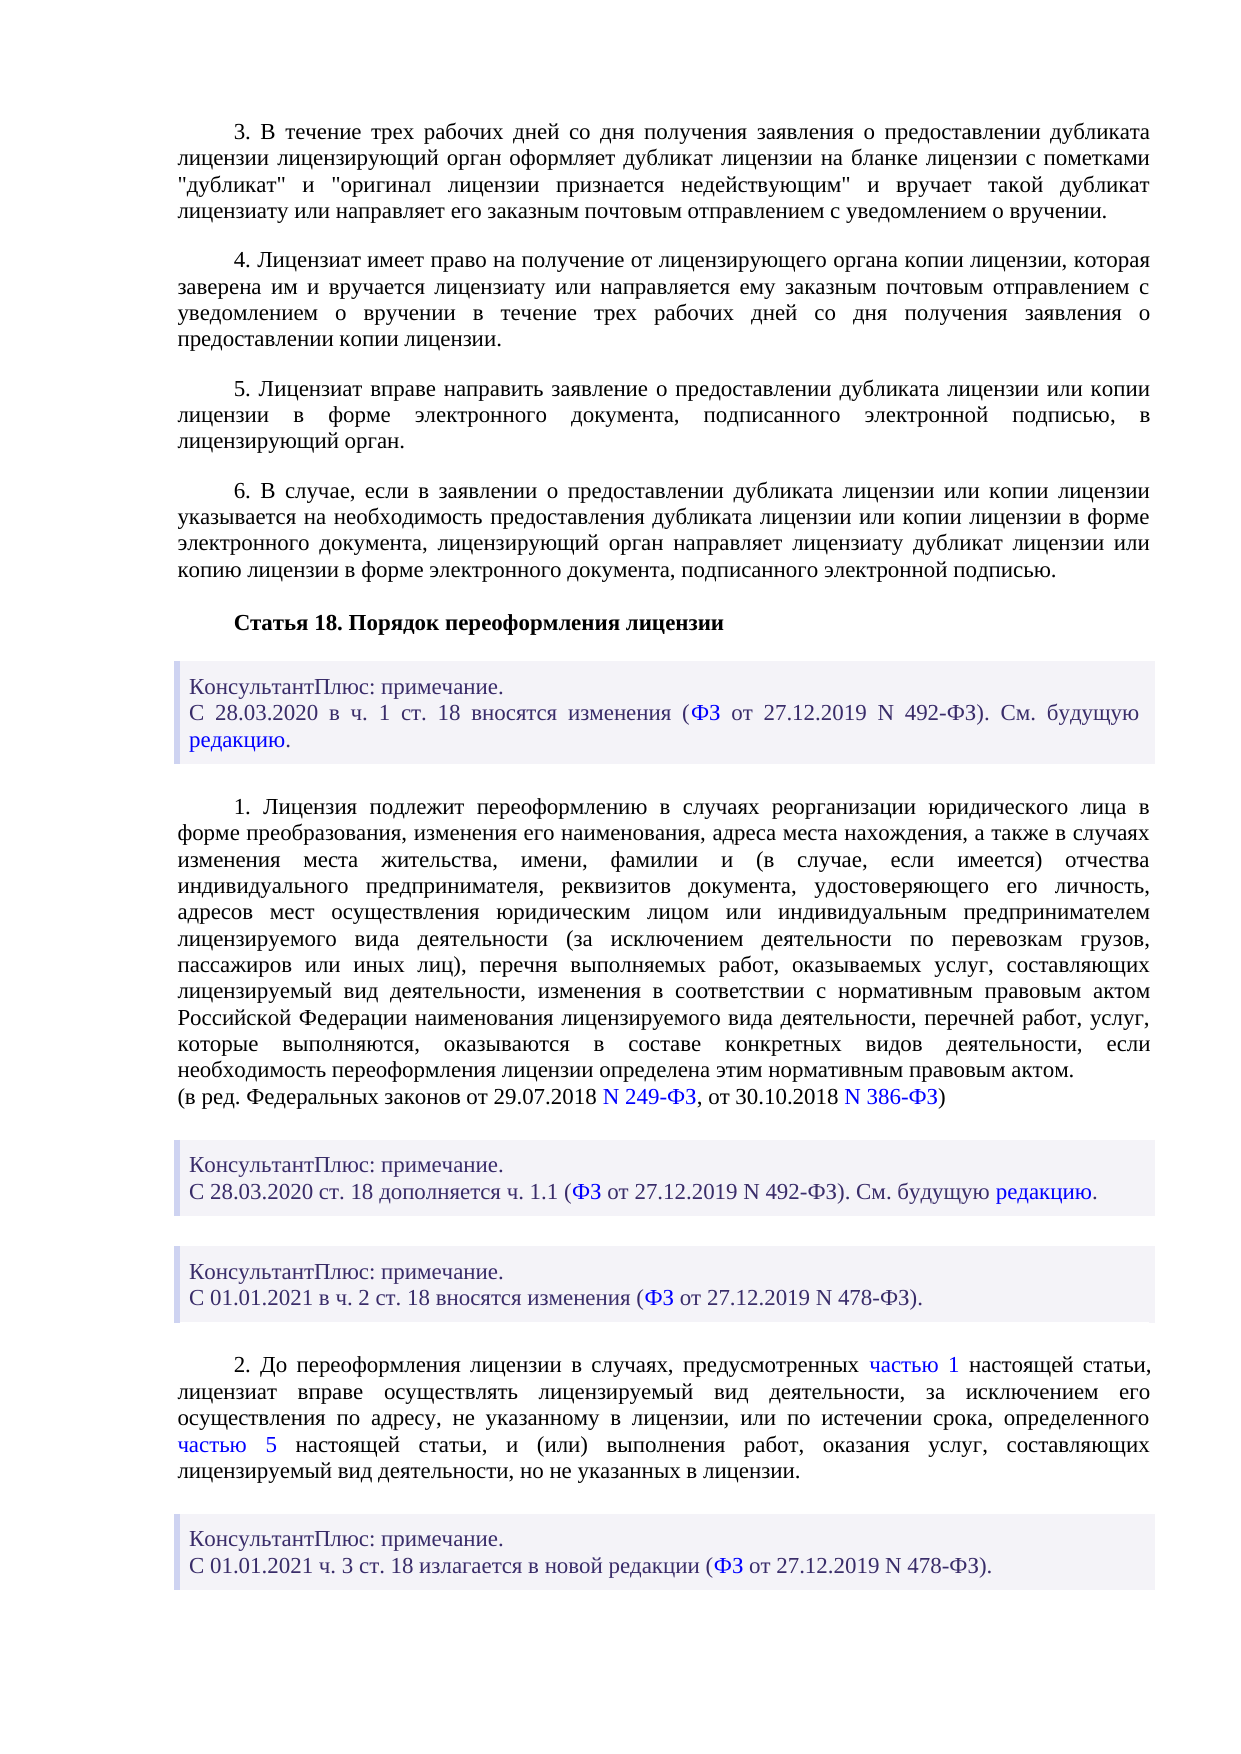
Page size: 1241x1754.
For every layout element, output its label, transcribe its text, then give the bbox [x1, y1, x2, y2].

text 6. В случае, если в заявлении о предоставлении дубликата лицензии или копии лицензии указывается на необходимость предоставления дубликата лицензии или копии лицензии в форме электронного документа, лицензирующий орган направляет лицензиату дубликат лицензии или копию лицензии в форме электронного документа, подписанного электронной подписью. [177, 477, 1152, 582]
text 2. До переоформления лицензии в случаях, предусмотренных частью 1 настоящей статьи, лицензиат вправе осуществлять лицензируемый вид деятельности, за исключением его осуществления по адресу, не указанному в лицензии, или по истечении срока, определенного частью 5 настоящей статьи, и (или) выполнения работ, оказания услуг, составляющих лицензируемый вид деятельности, но не указанных в лицензии. [177, 1352, 1152, 1483]
table_header КонсультантПлюс: примечание. С 01.01.2021 ч. 3 ст. 18 излагается в новой редакции (ФЗ от 27.12.2019 N 478-ФЗ). [180, 1514, 1149, 1590]
text 5. Лицензиат вправе направить заявление о предоставлении дубликата лицензии или копии лицензии в форме электронного документа, подписанного электронной подписью, в лицензирующий орган. [177, 375, 1152, 454]
title Статья 18. Порядок переоформления лицензии [177, 608, 1152, 635]
text 4. Лицензиат имеет право на получение от лицензирующего органа копии лицензии, которая заверена им и вручается лицензиату или направляется ему заказным почтовым отправлением с уведомлением о вручении в течение трех рабочих дней со дня получения заявления о предоставлении копии лицензии. [177, 246, 1152, 352]
table_header КонсультантПлюс: примечание. С 01.01.2021 в ч. 2 ст. 18 вносятся изменения (ФЗ от 27.12.2019 N 478-ФЗ). [180, 1246, 1149, 1322]
table_header КонсультантПлюс: примечание. С 28.03.2020 в ч. 1 ст. 18 вносятся изменения (ФЗ от 27.12.2019 N 492-ФЗ). См. будущую редакцию. [180, 661, 1149, 764]
text 3. В течение трех рабочих дней со дня получения заявления о предоставлении дубликата лицензии лицензирующий орган оформляет дубликат лицензии на бланке лицензии с пометками "дубликат" и "оригинал лицензии признается недействующим" и вручает такой дубликат лицензиату или направляет его заказным почтовым отправлением с уведомлением о вручении. [177, 118, 1152, 223]
table_header КонсультантПлюс: примечание. С 28.03.2020 ст. 18 дополняется ч. 1.1 (ФЗ от 27.12.2019 N 492-ФЗ). См. будущую редакцию. [180, 1140, 1149, 1216]
text (в ред. Федеральных законов от 29.07.2018 N 249-ФЗ, от 30.10.2018 N 386-ФЗ) [177, 1083, 1152, 1109]
text 1. Лицензия подлежит переоформлению в случаях реорганизации юридического лица в форме преобразования, изменения его наименования, адреса места нахождения, а также в случаях изменения места жительства, имени, фамилии и (в случае, если имеется) отчества индивидуального предпринимателя, реквизитов документа, удостоверяющего его личность, адресов мест осуществления юридическим лицом или индивидуальным предпринимателем лицензируемого вида деятельности (за исключением деятельности по перевозкам грузов, пассажиров или иных лиц), перечня выполняемых работ, оказываемых услуг, составляющих лицензируемый вид деятельности, изменения в соответствии с нормативным правовым актом Российской Федерации наименования лицензируемого вида деятельности, перечней работ, услуг, которые выполняются, оказываются в составе конкретных видов деятельности, если необходимость переоформления лицензии определена этим нормативным правовым актом. [177, 793, 1152, 1083]
